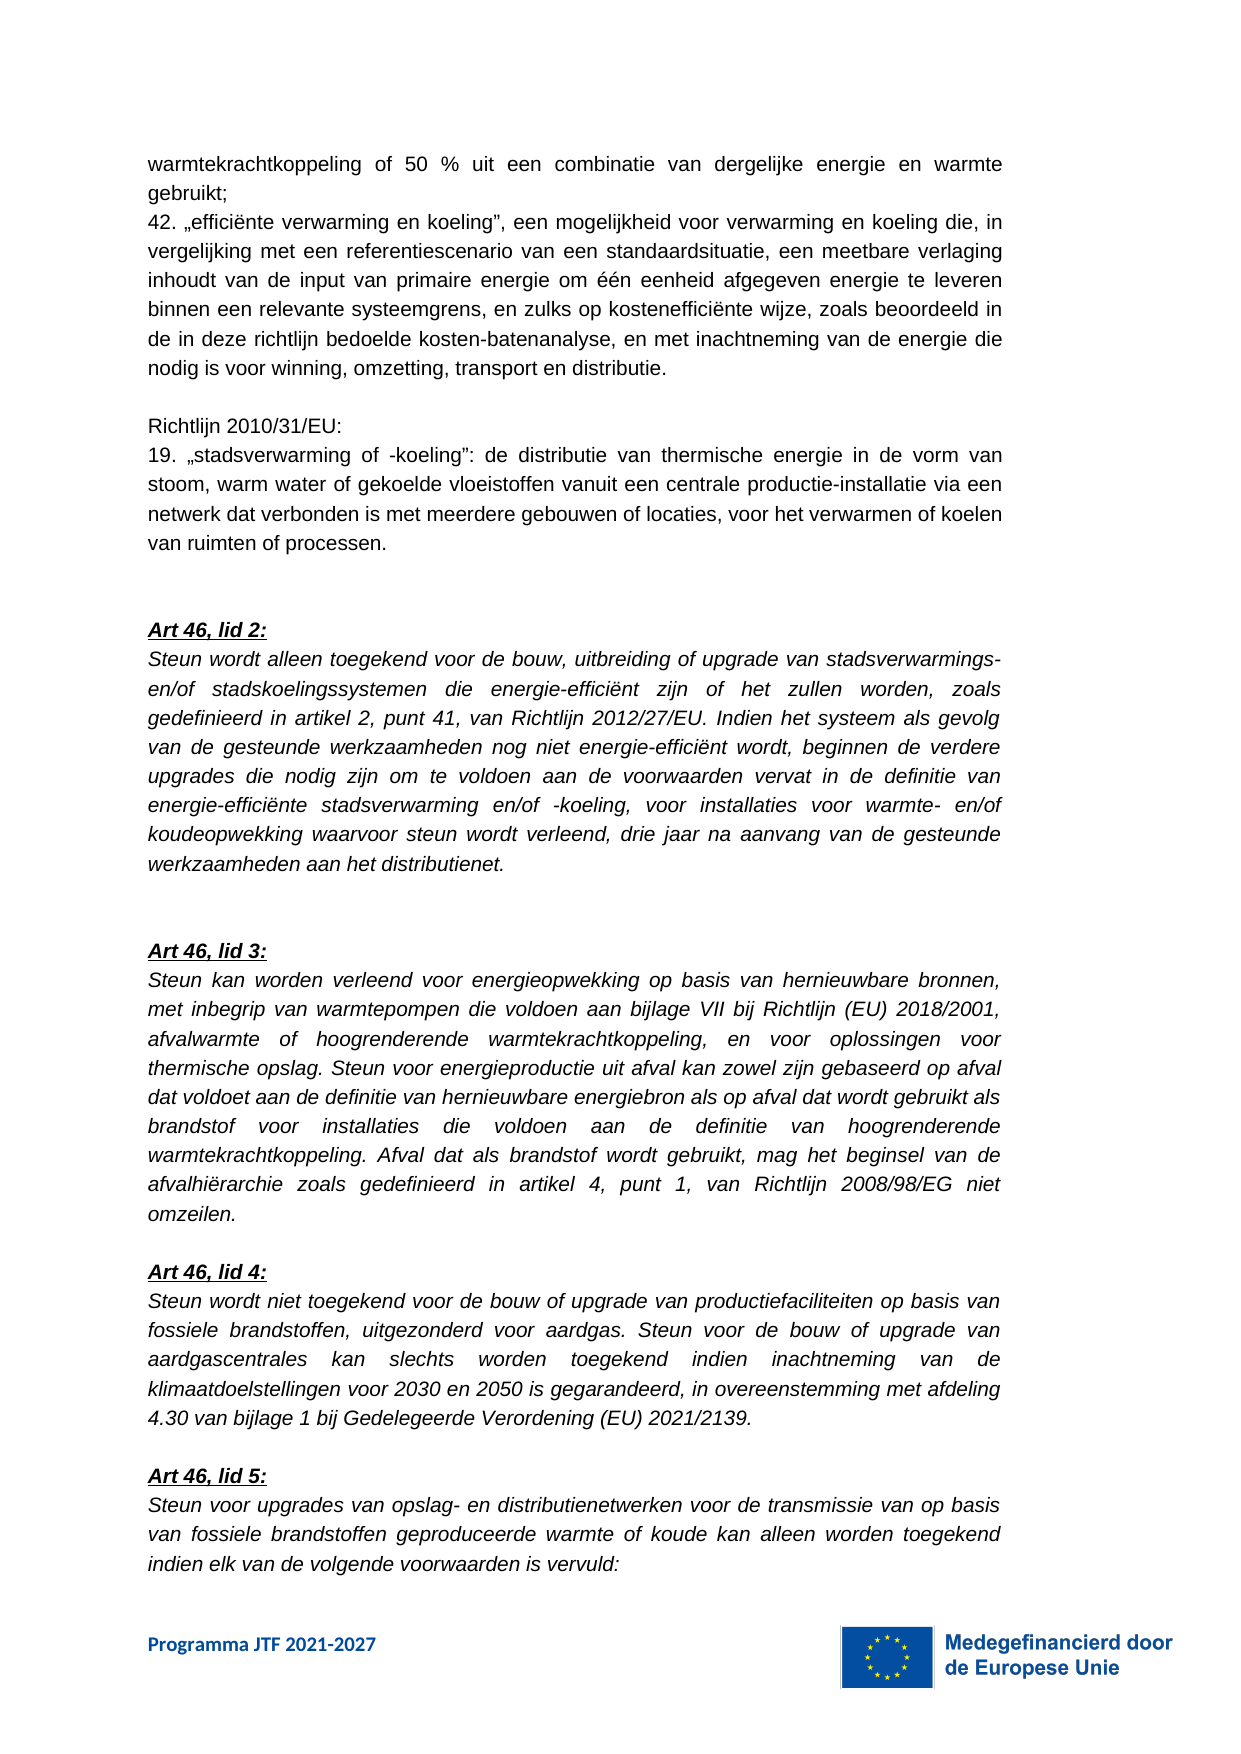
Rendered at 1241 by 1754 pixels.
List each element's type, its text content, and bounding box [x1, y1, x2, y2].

text Steun kan worden verleend voor energieopwekking op basis van hernieuwbare bronnen, met inbegrip van warmtepompen die voldoen aan bijlage VII bij Richtlijn (EU) 2018/2001, afvalwarmte of hoogrenderende warmtekrachtkoppeling, en voor oplossingen voor thermische opslag. Steun voor energieproductie uit afval kan zowel zijn gebaseerd op afval dat voldoet aan de definitie van hernieuwbare energiebron als op afval dat wordt gebruikt als brandstof voor installaties die voldoen aan de definitie van hoogrenderende warmtekrachtkoppeling. Afval dat als brandstof wordt gebruikt, mag het beginsel van de afvalhiërarchie zoals gedefinieerd in artikel 4, punt 1, van Richtlijn 2008/98/EG niet omzeilen. [148, 964, 1004, 1227]
text Steun wordt alleen toegekend voor de bouw, uitbreiding of upgrade van stadsverwarmings- en/of stadskoelingssystemen die energie-efficiënt zijn of het zullen worden, zoals gedefinieerd in artikel 2, punt 41, van Richtlijn 2012/27/EU. Indien het systeem als gevolg van de gesteunde werkzaamheden nog niet energie-efficiënt wordt, beginnen de verdere upgrades die nodig zijn om te voldoen aan de voorwaarden vervat in de definitie van energie-efficiënte stadsverwarming en/of -koeling, voor installaties voor warmte- en/of koudeopwekking waarvoor steun wordt verleend, drie jaar na aanvang van de gesteunde werkzaamheden aan het distributienet. [148, 643, 1004, 877]
picture [838, 1623, 1179, 1690]
text 19. „stadsverwarming of -koeling”: de distributie van thermische energie in de vorm van stoom, warm water of gekoelde vloeistoffen vanuit een centrale productie-installatie via een netwerk dat verbonden is met meerdere gebouwen of locaties, voor het verwarmen of koelen van ruimten of processen. [148, 439, 1004, 556]
text Art 46, lid 2: [148, 614, 1004, 643]
text Richtlijn 2010/31/EU: [148, 410, 1004, 439]
text Art 46, lid 3: [148, 935, 1004, 964]
text 42. „efficiënte verwarming en koeling”, een mogelijkheid voor verwarming en koeling die, in vergelijking met een referentiescenario van een standaardsituatie, een meetbare verlaging inhoudt van de input van primaire energie om één eenheid afgegeven energie te leveren binnen een relevante systeemgrens, en zulks op kostenefficiënte wijze, zoals beoordeeld in de in deze richtlijn bedoelde kosten-batenanalyse, en met inachtneming van de energie die nodig is voor winning, omzetting, transport en distributie. [148, 206, 1004, 381]
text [148, 148, 1004, 206]
text Steun wordt niet toegekend voor de bouw of upgrade van productiefaciliteiten op basis van fossiele brandstoffen, uitgezonderd voor aardgas. Steun voor de bouw of upgrade van aardgascentrales kan slechts worden toegekend indien inachtneming van de klimaatdoelstellingen voor 2030 en 2050 is gegarandeerd, in overeenstemming met afdeling 4.30 van bijlage 1 bij Gedelegeerde Verordening (EU) 2021/2139. [148, 1285, 1004, 1431]
text Art 46, lid 5: [148, 1460, 1004, 1489]
text Steun voor upgrades van opslag- en distributienetwerken voor de transmissie van op basis van fossiele brandstoffen geproduceerde warmte of koude kan alleen worden toegekend indien elk van de volgende voorwaarden is vervuld: [148, 1489, 1004, 1577]
text Art 46, lid 4: [148, 1256, 1004, 1285]
